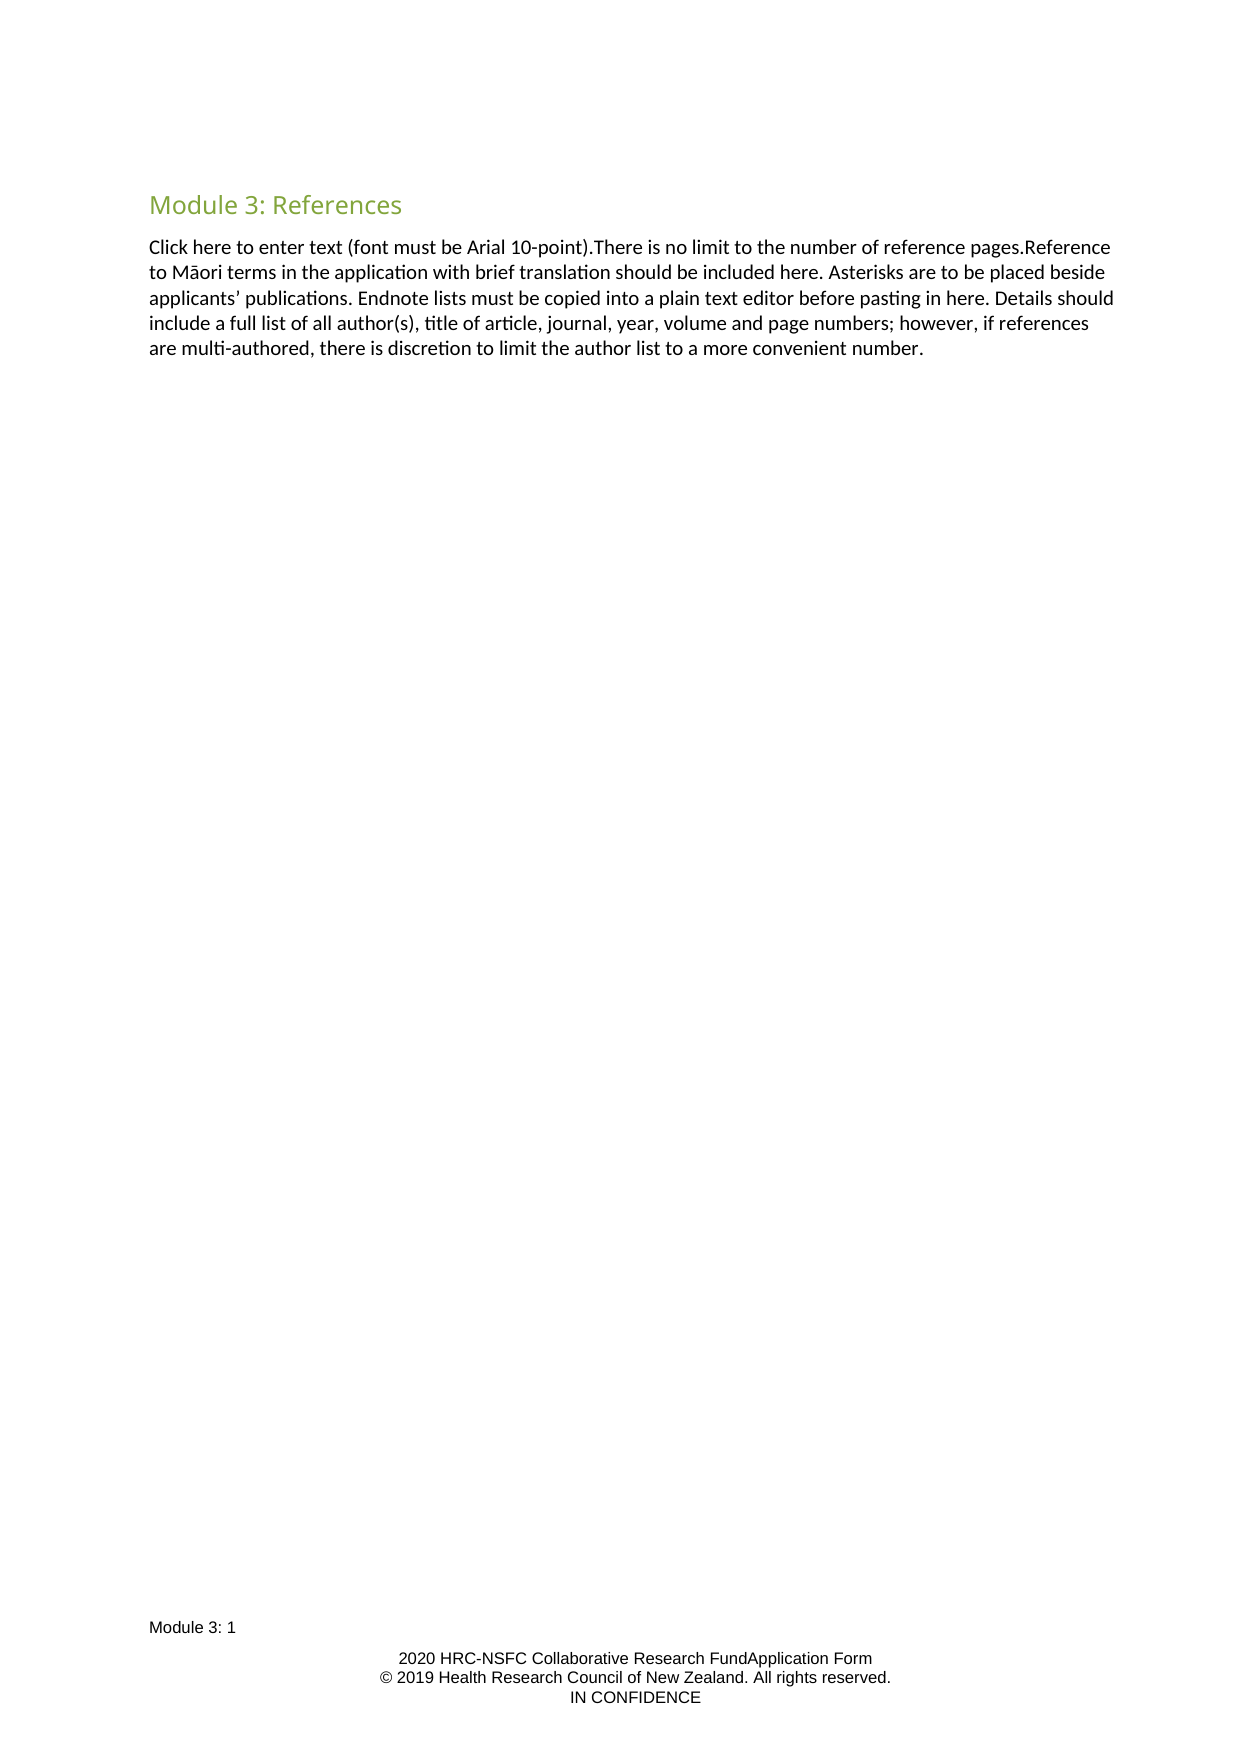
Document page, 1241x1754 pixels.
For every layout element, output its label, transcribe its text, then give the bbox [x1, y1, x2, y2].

subtitle Module 3: References [149, 187, 1122, 221]
